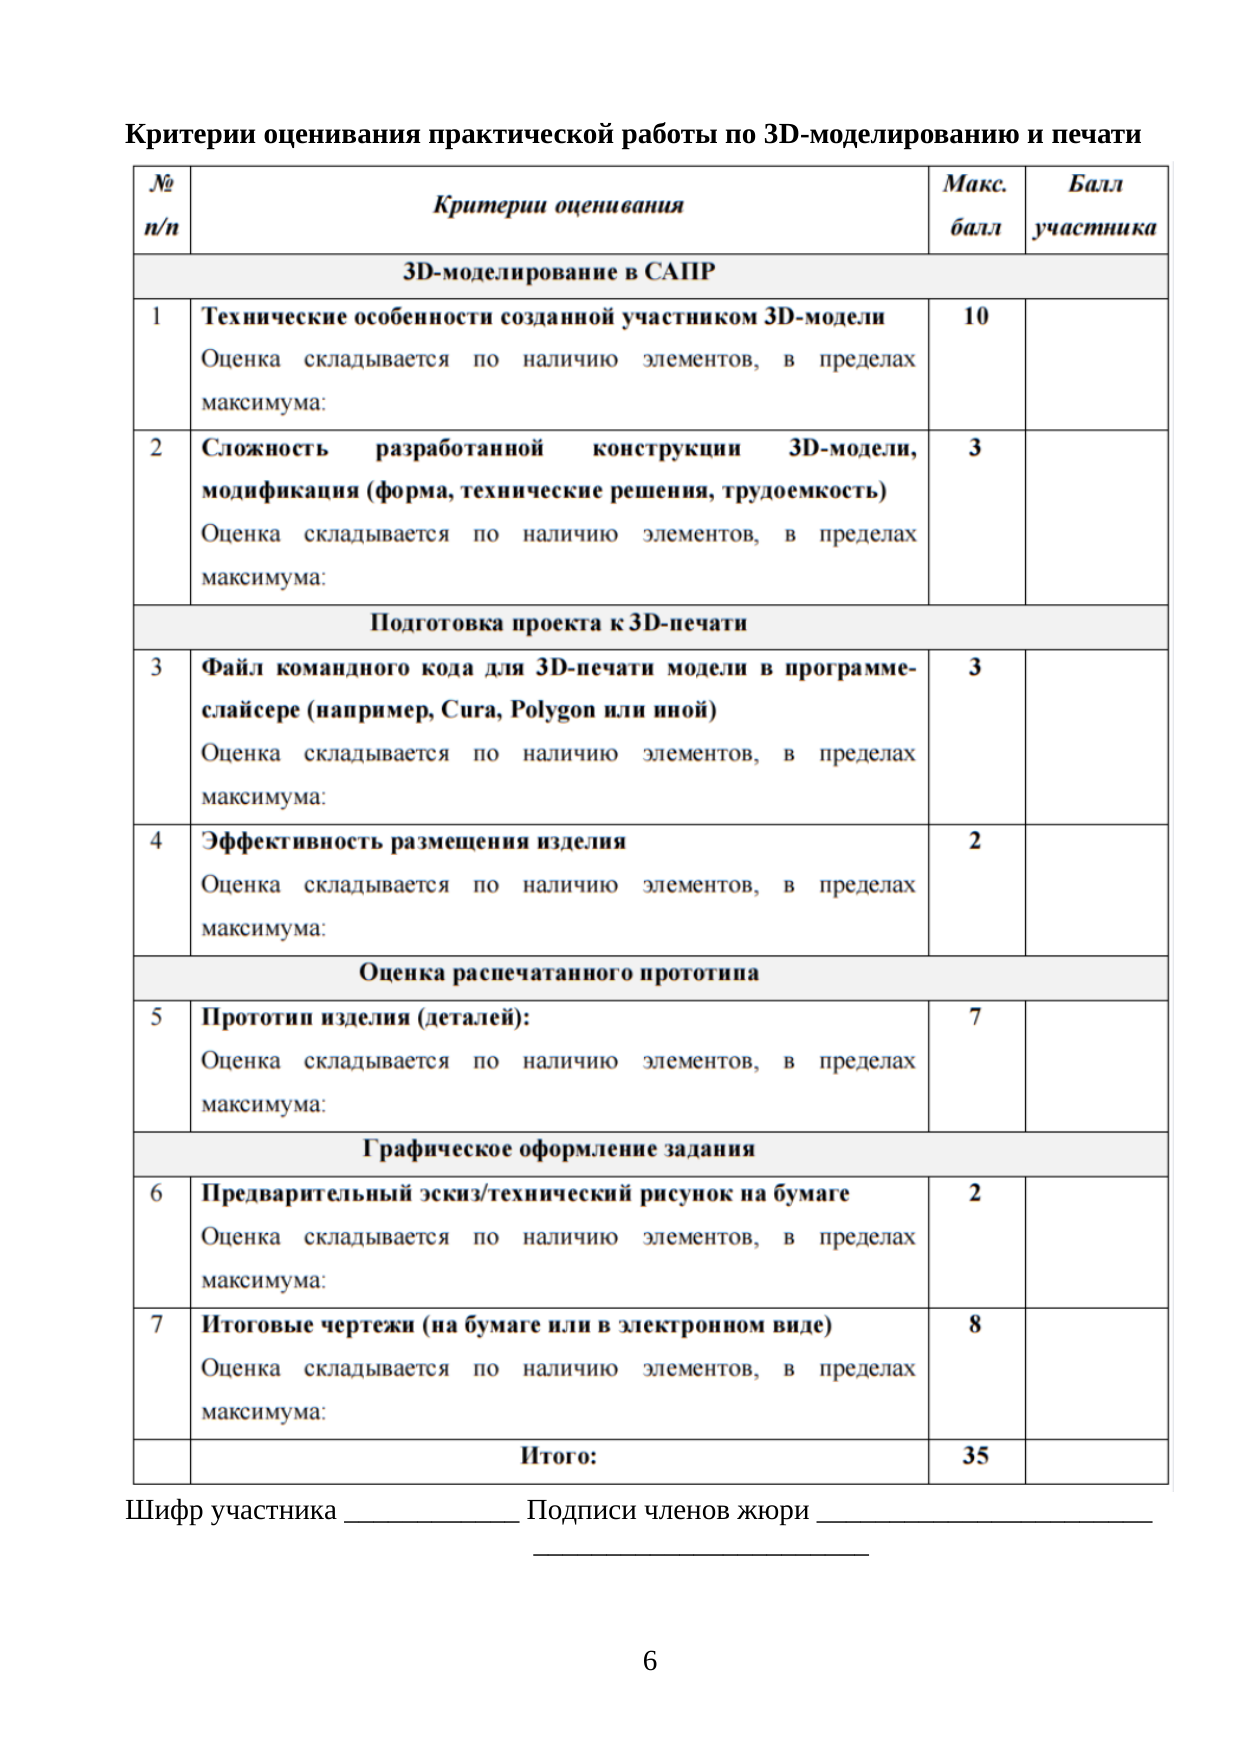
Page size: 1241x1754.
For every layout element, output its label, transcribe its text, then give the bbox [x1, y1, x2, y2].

text _______________________ [125, 1526, 1176, 1559]
text Шифр участника ____________ Подписи членов жюри _______________________ [125, 1492, 1176, 1525]
subtitle Критерии оценивания практической работы по 3D-моделированию и печати [125, 116, 1179, 149]
picture [127, 162, 1174, 1490]
